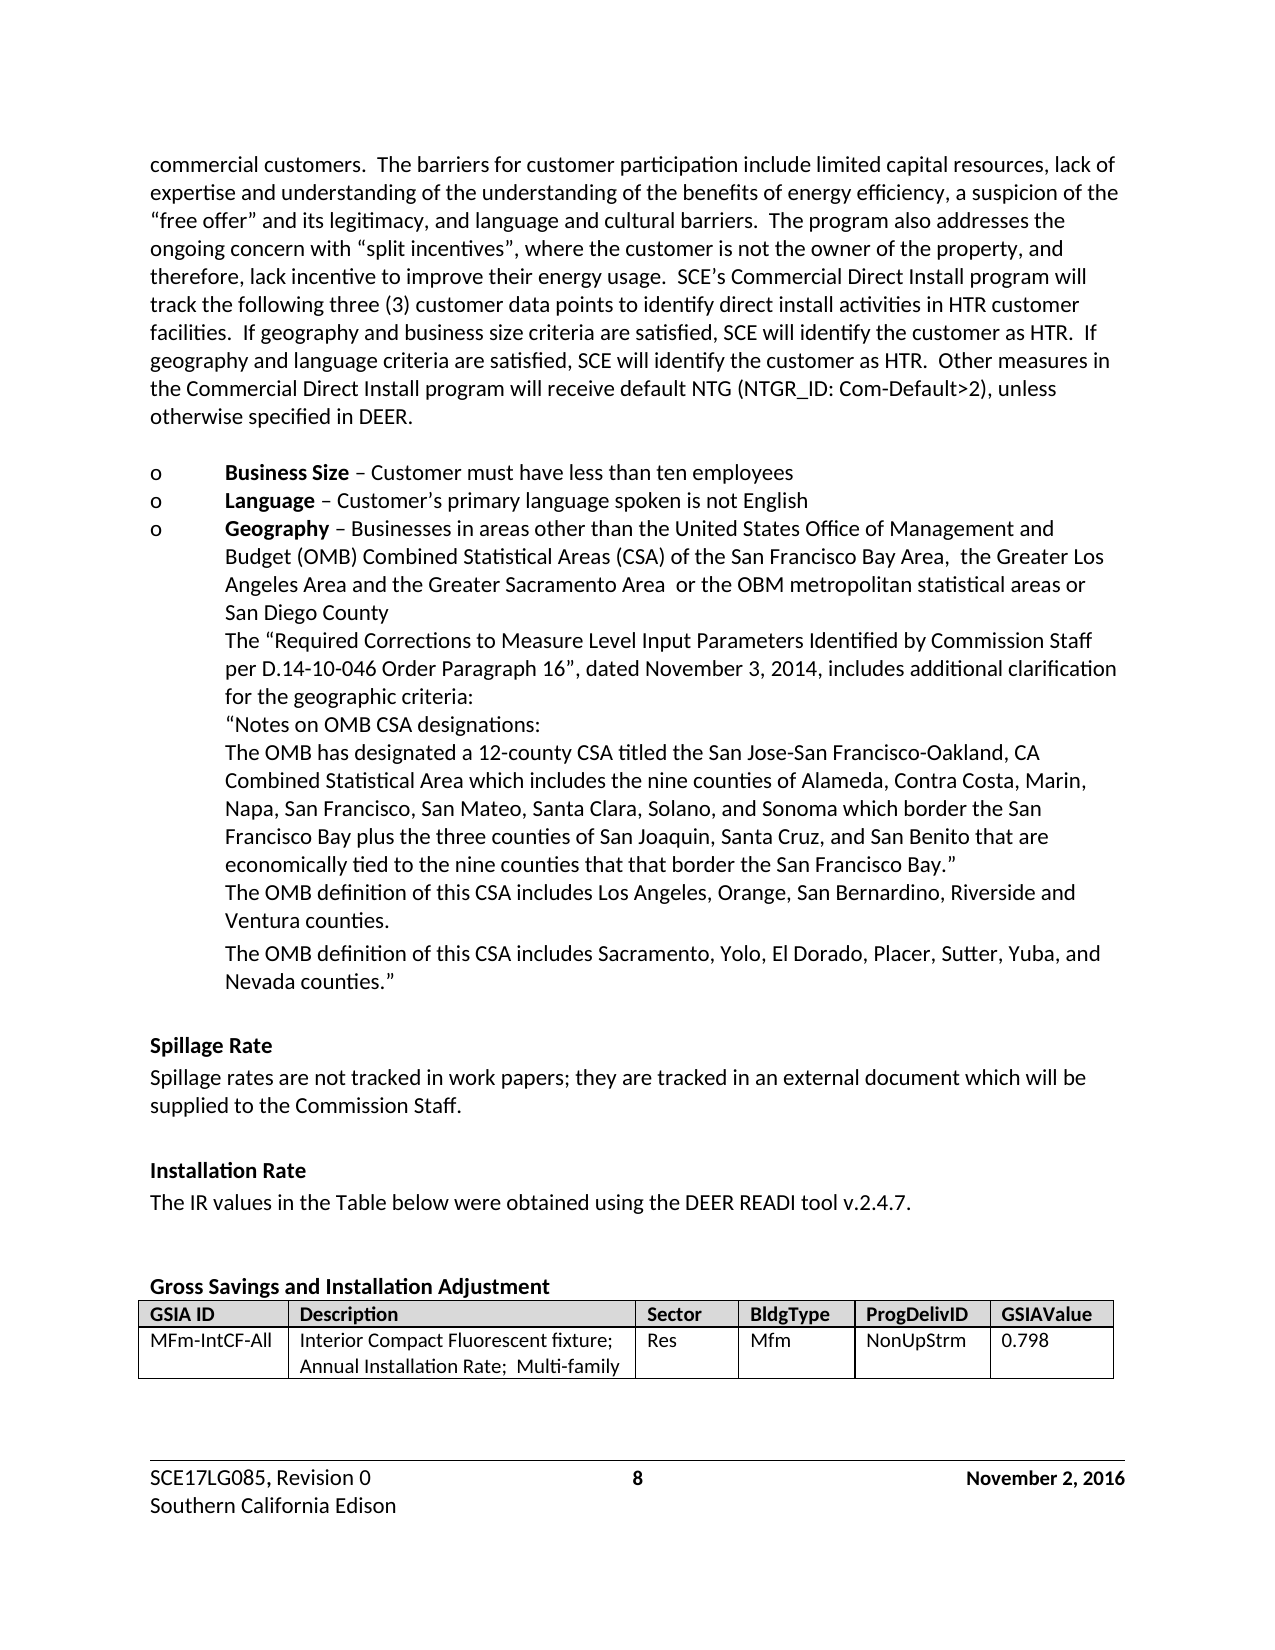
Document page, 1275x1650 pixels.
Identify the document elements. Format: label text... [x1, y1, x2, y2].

text o Geography – Businesses in areas other than the United States Office of Management and Budget (OMB) Combined Statistical Areas (CSA) of the San Francisco Bay Area, the Greater Los Angeles Area and the Greater Sacramento Area or the OBM metropolitan statistical areas or San Diego County [150, 514, 1125, 626]
table_header BldgType [739, 1301, 854, 1326]
table_cell Res [636, 1328, 738, 1378]
text Gross Savings and Installation Adjustment [150, 1272, 1125, 1300]
table_cell 0.798 [991, 1328, 1113, 1378]
text The OMB has designated a 12-county CSA titled the San Jose-San Francisco-Oakland, CA Combined Statistical Area which includes the nine counties of Alameda, Contra Costa, Marin, Napa, San Francisco, San Mateo, Santa Clara, Solano, and Sonoma which border the San Francisco Bay plus the three counties of San Joaquin, Santa Cruz, and San Benito that are economically tied to the nine counties that that border the San Francisco Bay.” [225, 738, 1125, 878]
table_header GSIAValue [991, 1301, 1113, 1326]
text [150, 150, 1125, 430]
text o Business Size – Customer must have less than ten employees [150, 458, 1125, 486]
table_cell Mfm [739, 1328, 854, 1378]
text “Notes on OMB CSA designations: [225, 710, 1125, 738]
text The “Required Corrections to Measure Level Input Parameters Identified by Commission Staff per D.14-10-046 Order Paragraph 16”, dated November 3, 2014, includes additional clarification for the geographic criteria: [225, 626, 1125, 710]
table_header GSIA ID [139, 1301, 288, 1326]
text The IR values in the Table below were obtained using the DEER READI tool v.2.4.7. [150, 1188, 1125, 1216]
table_header Description [289, 1301, 635, 1326]
text The OMB definition of this CSA includes Sacramento, Yolo, El Dorado, Placer, Sutter, Yuba, and Nevada counties.” [225, 939, 1125, 995]
text Spillage Rate [150, 1031, 1125, 1059]
table_cell Interior Compact Fluorescent fixture; Annual Installation Rate; Multi-family [289, 1328, 635, 1378]
table_header Sector [636, 1301, 738, 1326]
table_cell MFm-IntCF-All [139, 1328, 288, 1378]
text The OMB definition of this CSA includes Los Angeles, Orange, San Bernardino, Riverside and Ventura counties. [225, 878, 1125, 934]
table_header ProgDelivID [856, 1301, 990, 1326]
table_cell NonUpStrm [856, 1328, 990, 1378]
text Spillage rates are not tracked in work papers; they are tracked in an external document which will be supplied to the Commission Staff. [150, 1063, 1125, 1119]
text Installation Rate [150, 1156, 1125, 1184]
text o Language – Customer’s primary language spoken is not English [150, 486, 1125, 514]
